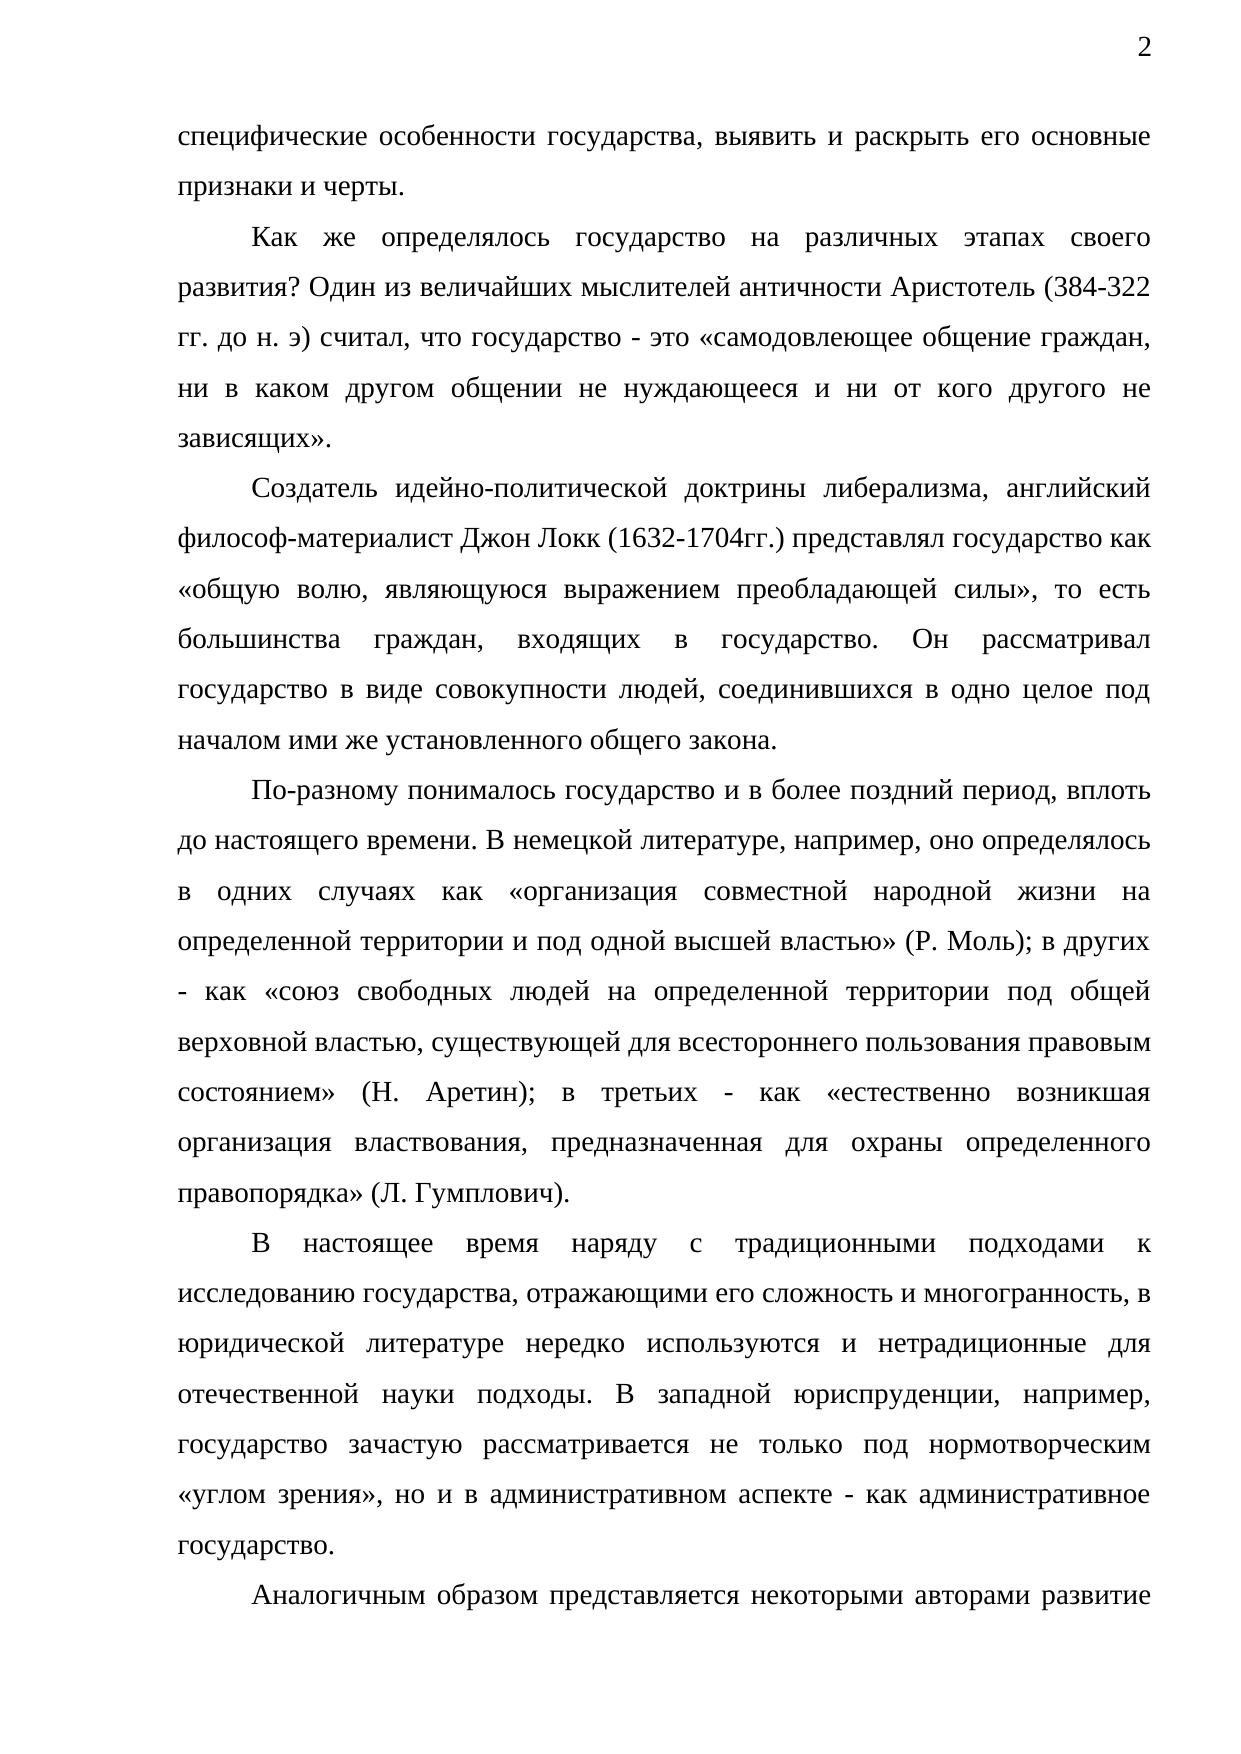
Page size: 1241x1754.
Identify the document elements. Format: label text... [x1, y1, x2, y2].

text По-разному понималось государство и в более поздний период, вплоть до настоящего времени. В немецкой литературе, например, оно определялось в одних случаях как «организация совместной народной жизни на определенной территории и под одной высшей властью» (Р. Моль); в других - как «союз свободных людей на определенной территории под общей верховной властью, существующей для всестороннего пользования правовым состоянием» (Н. Аретин); в третьих - как «естественно возникшая организация властвования, предназначенная для охраны определенного правопорядка» (Л. Гумплович). [177, 772, 1152, 1208]
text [177, 1577, 1152, 1611]
text Создатель идейно-политической доктрины либерализма, английский философ-материалист Джон Локк (1632-1704гг.) представлял государство как «общую волю, являющуюся выражением преобладающей силы», то есть большинства граждан, входящих в государство. Он рассматривал государство в виде совокупности людей, соединившихся в одно целое под началом ими же установленного общего закона. [177, 470, 1152, 755]
text Как же определялось государство на различных этапах своего развития? Один из величайших мыслителей античности Аристотель (384-322 гг. до н. э) считал, что государство - это «самодовлеющее общение граждан, ни в каком другом общении не нуждающееся и ни от кого другого не зависящих». [177, 219, 1152, 453]
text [177, 118, 1152, 202]
text В настоящее время наряду с традиционными подходами к исследованию государства, отражающими его сложность и многогранность, в юридической литературе нередко используются и нетрадиционные для отечественной науки подходы. В западной юриспруденции, например, государство зачастую рассматривается не только под нормотворческим «углом зрения», но и в административном аспекте - как административное государство. [177, 1225, 1152, 1560]
